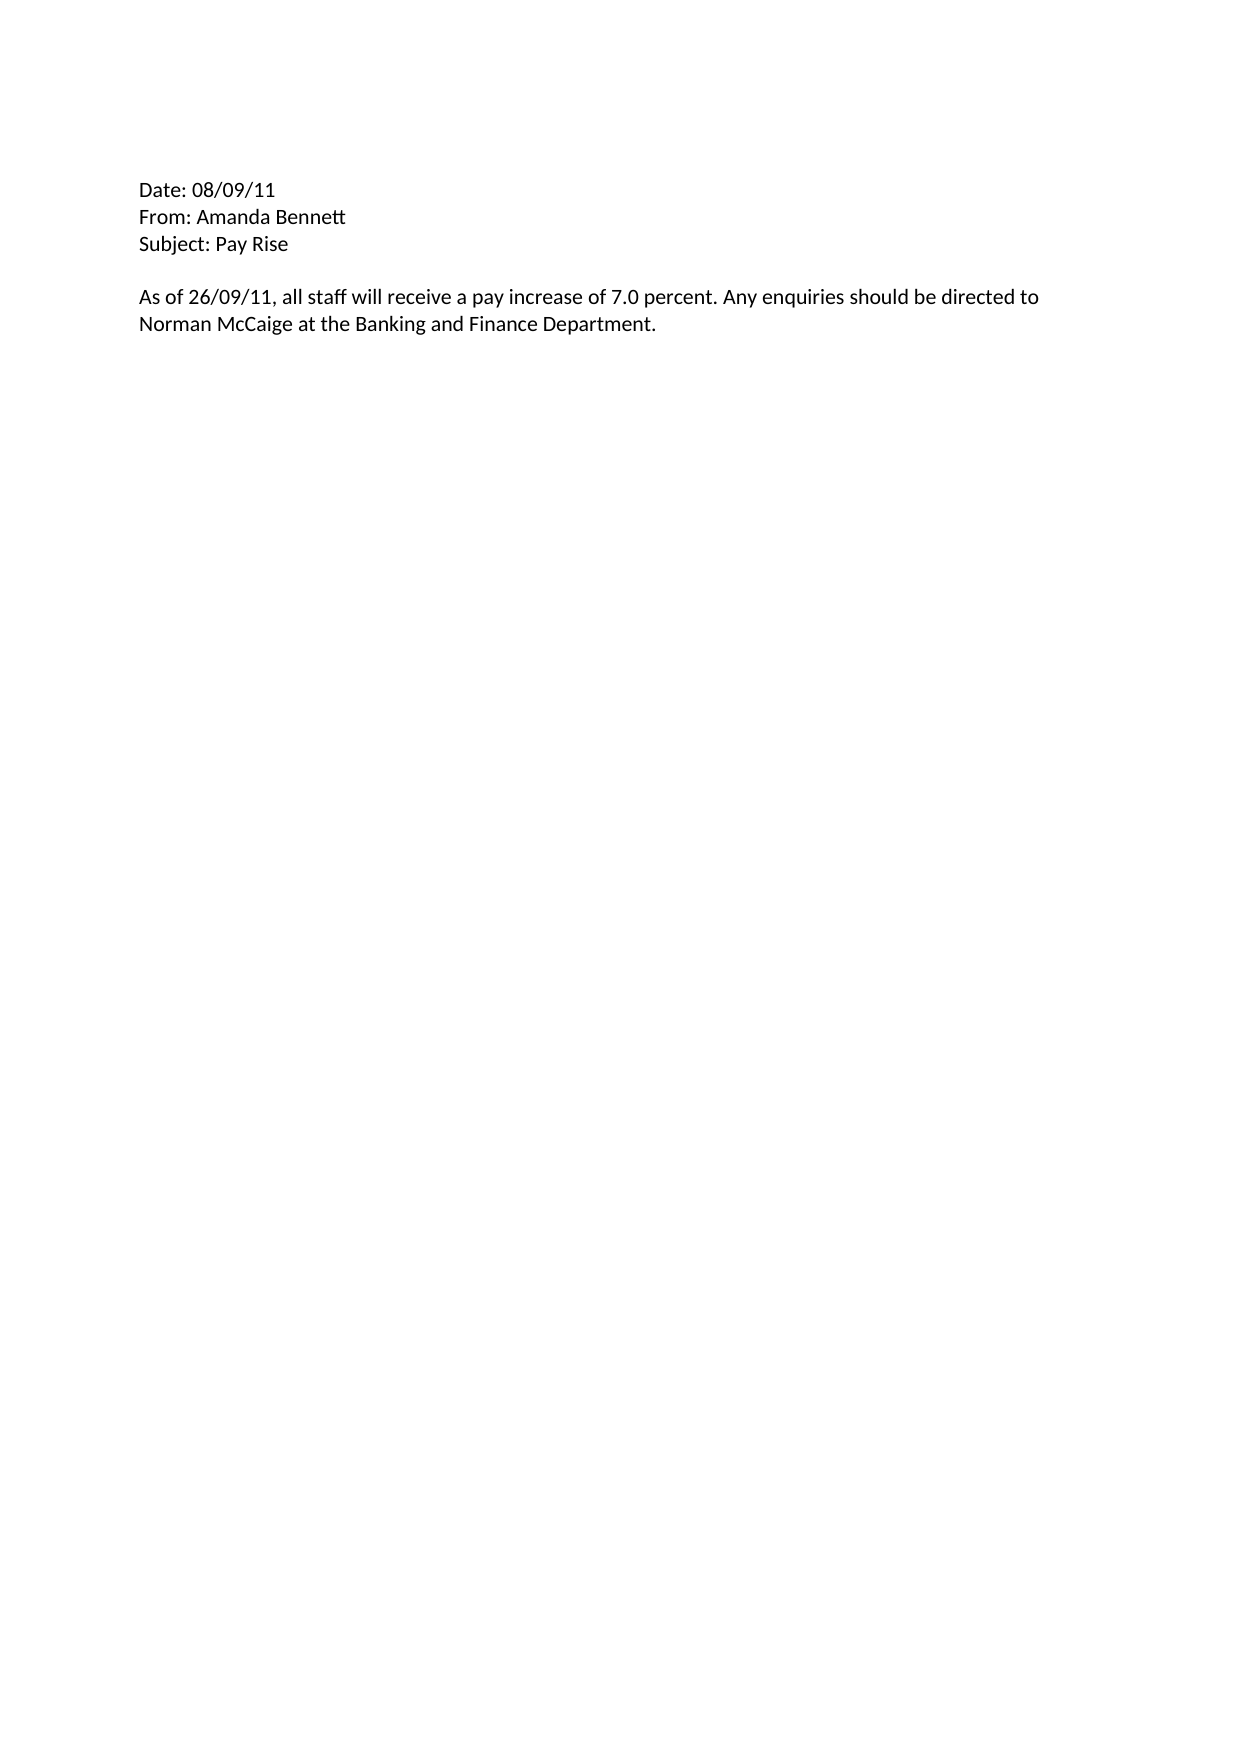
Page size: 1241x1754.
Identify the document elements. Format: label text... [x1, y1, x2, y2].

text As of 26/09/11, all staff will receive a pay increase of 7.0 percent. Any enquiries should be directed to Norman McCaige at the Banking and Finance Department. [139, 283, 1101, 337]
text Date: 08/09/11 [139, 177, 1101, 203]
text Subject: Pay Rise [139, 230, 1101, 257]
text From: Amanda Bennett [139, 203, 1101, 230]
